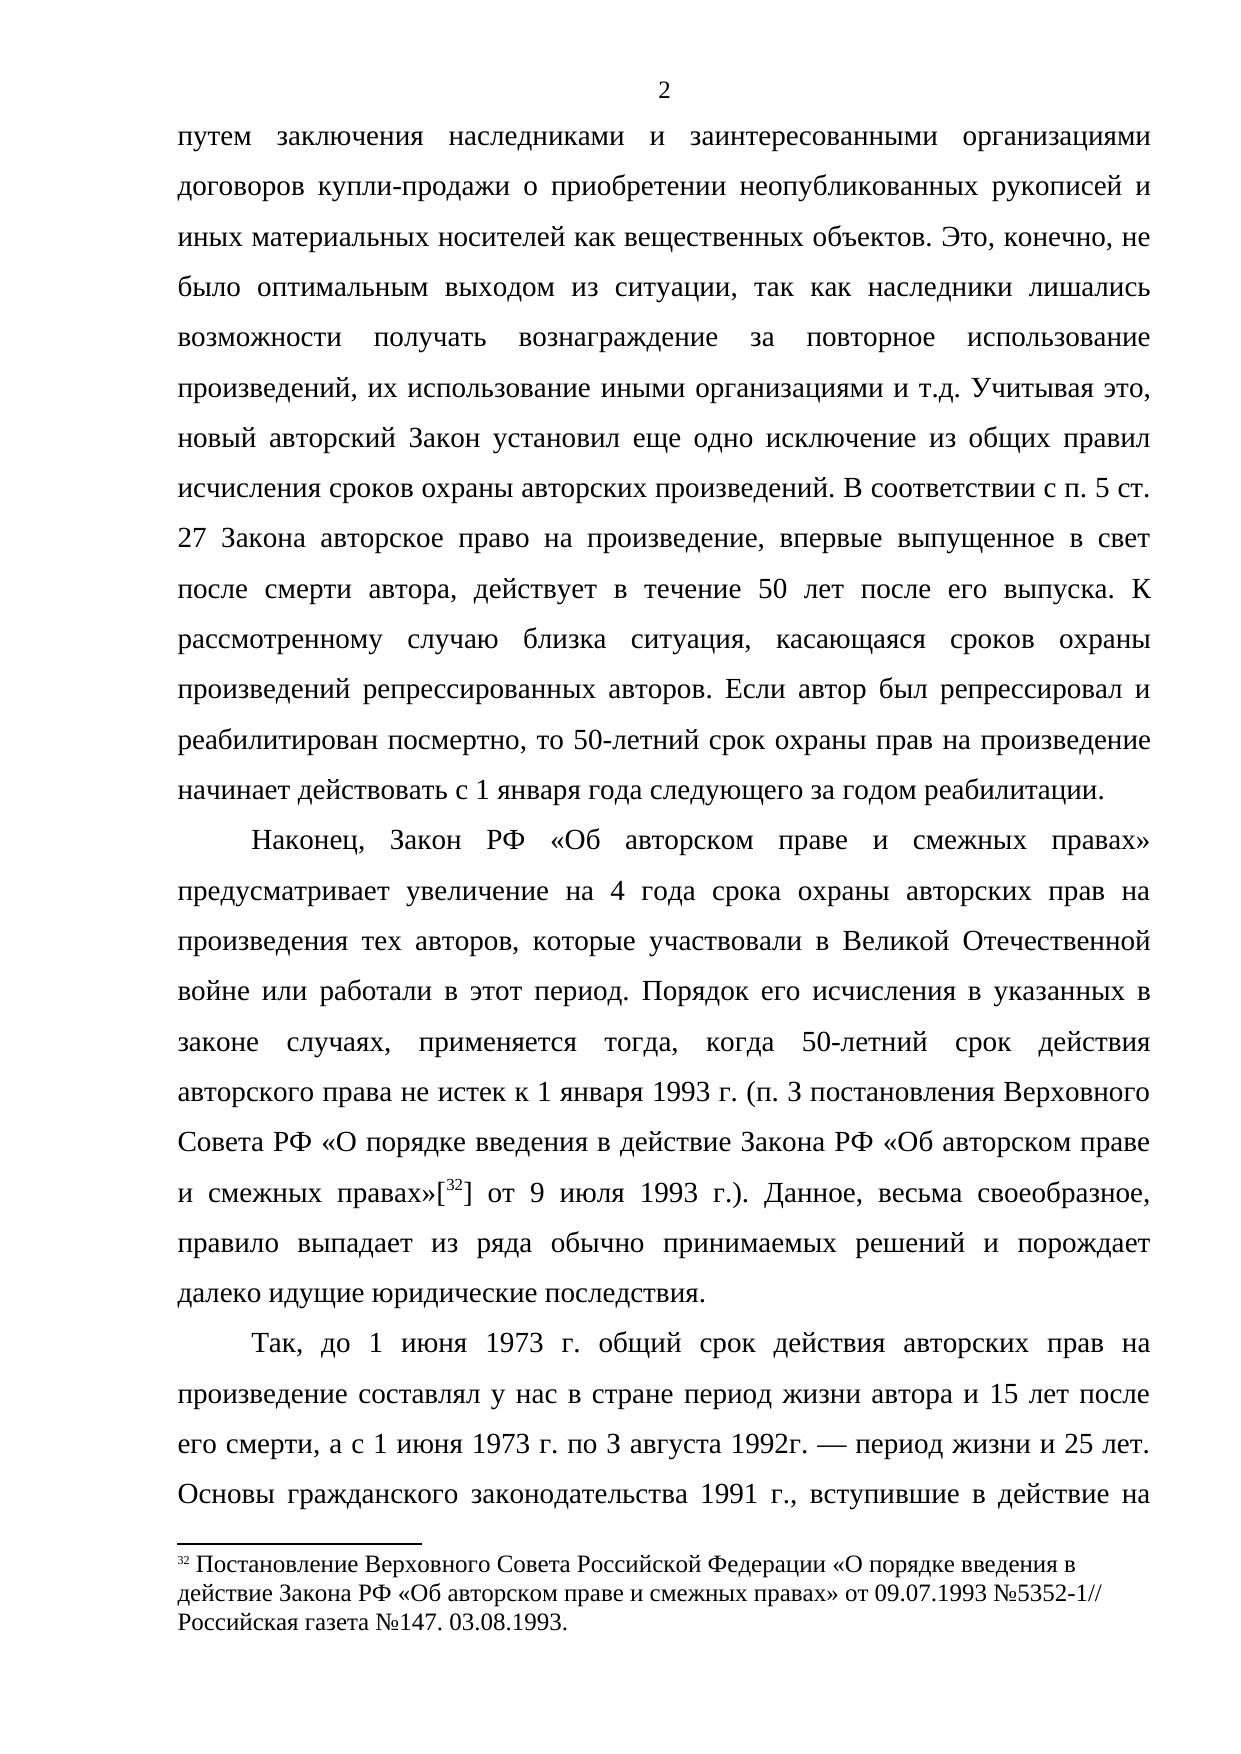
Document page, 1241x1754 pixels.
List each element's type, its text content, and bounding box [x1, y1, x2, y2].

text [177, 1326, 1152, 1510]
text Наконец, Закон РФ «Об авторском праве и смежных правах» предусматривает увеличение на 4 года срока охраны авторских прав на произведения тех авторов, которые участвовали в Великой Отечественной войне или работали в этот период. Порядок его исчисления в указанных в законе случаях, применяется тогда, когда 50-летний срок действия авторского права не истек к 1 января . (п. З постановления Верховного Совета РФ «О порядке введения в действие Закона РФ «Об авторском праве и смежных правах»[] от 9 июля .). Данное, весьма своеобразное, правило выпадает из ряда обычно принимаемых решений и порождает далеко идущие юридические последствия. [177, 822, 1152, 1309]
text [177, 118, 1152, 806]
